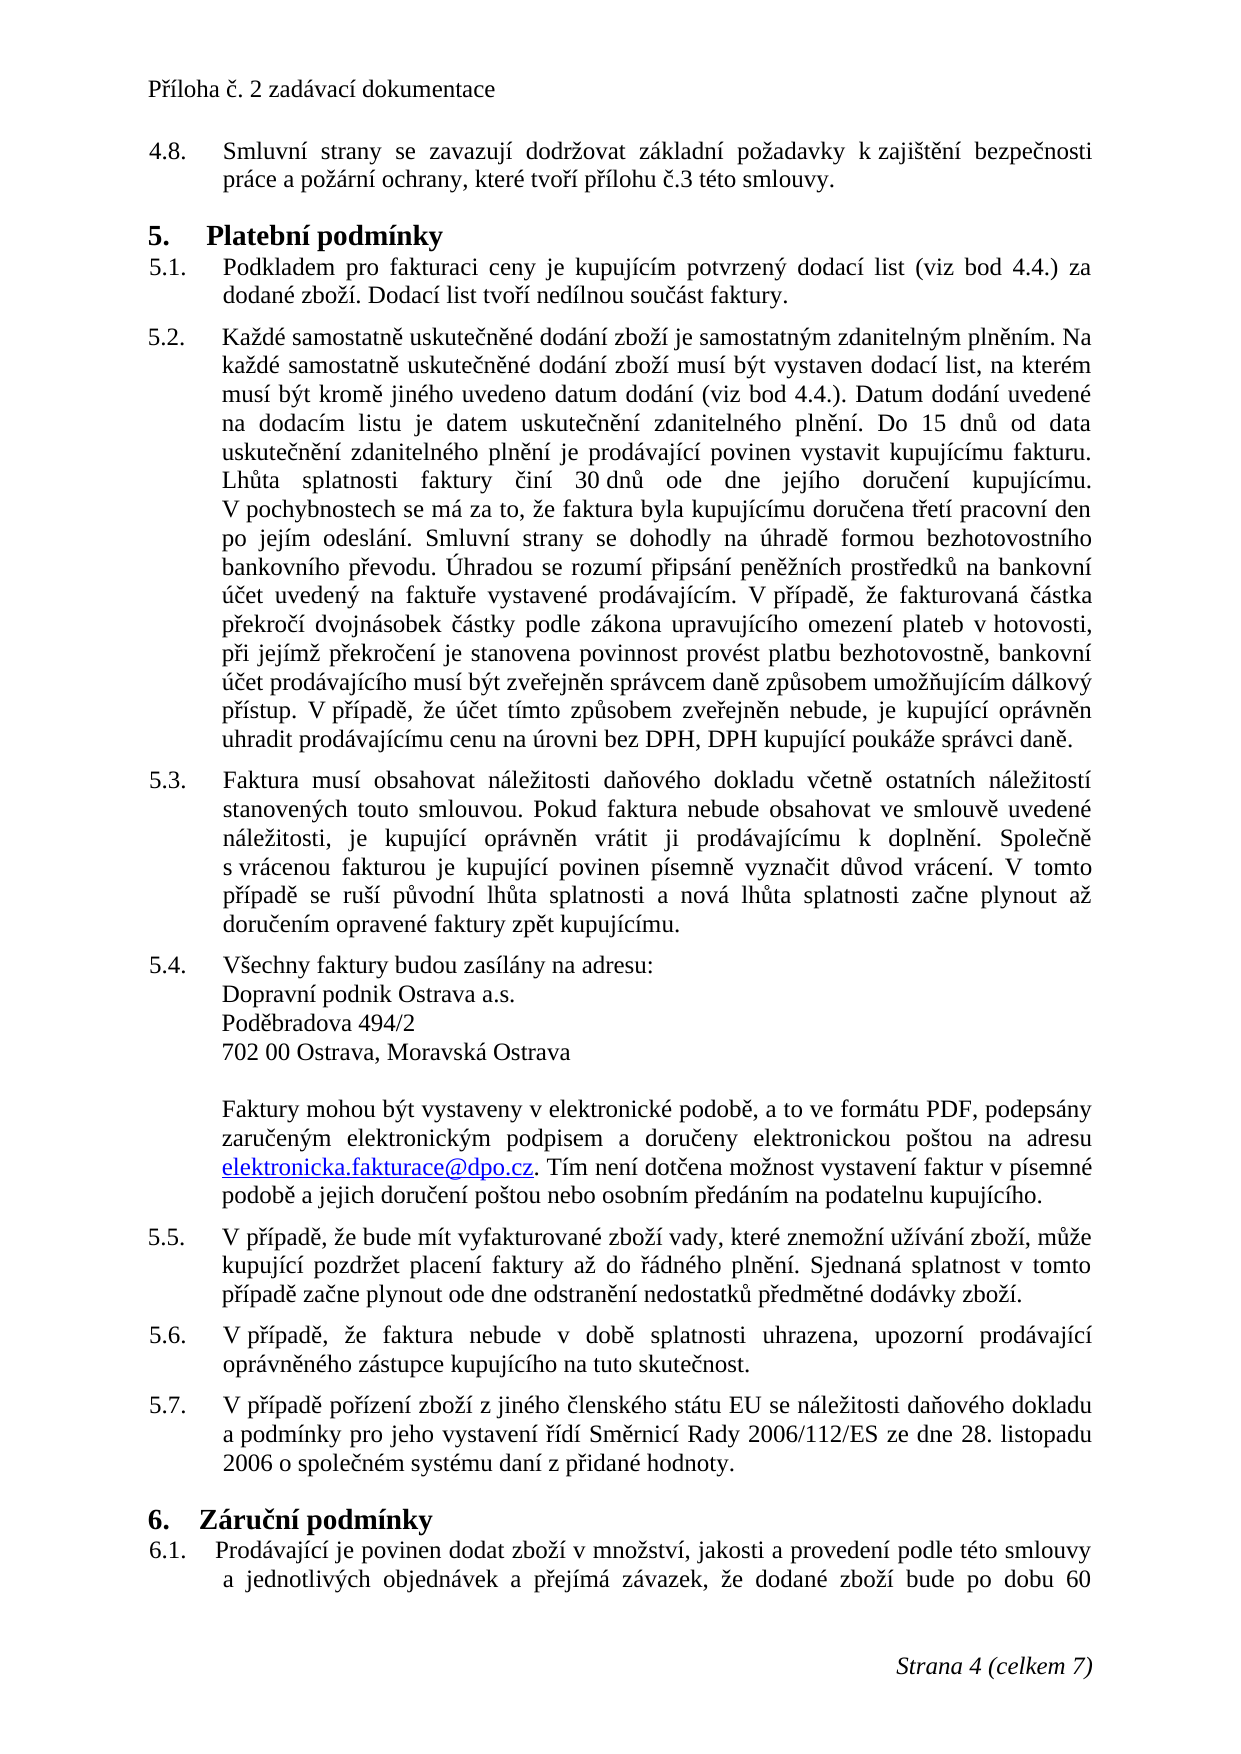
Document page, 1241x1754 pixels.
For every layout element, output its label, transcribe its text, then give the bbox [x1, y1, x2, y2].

text Dopravní podnik Ostrava a.s. [222, 979, 1092, 1008]
subtitle 6. Záruční podmínky [148, 1502, 1092, 1535]
text Poděbradova 494/2 [124, 1008, 1092, 1037]
list Každé samostatně uskutečněné dodání zboží je samostatným zdanitelným plněním. Na každé samostatně uskutečněné dodání zboží musí být vystaven dodací list, na kterém musí být kromě jiného uvedeno datum dodání (viz bod 4.4.). Datum dodání uvedené na dodacím listu je datem uskutečnění zdanitelného plnění. Do 15 dnů od data uskutečnění zdanitelného plnění je prodávající povinen vystavit kupujícímu fakturu. Lhůta splatnosti faktury činí 30 dnů ode dne jejího doručení kupujícímu. V pochybnostech se má za to, že faktura byla kupujícímu doručena třetí pracovní den po jejím odeslání. Smluvní strany se dohodly na úhradě formou bezhotovostního bankovního převodu. Úhradou se rozumí připsání peněžních prostředků na bankovní účet uvedený na faktuře vystavené prodávajícím. V případě, že fakturovaná částka překročí dvojnásobek částky podle zákona upravujícího omezení plateb v hotovosti, při jejímž překročení je stanovena povinnost provést platbu bezhotovostně, bankovní účet prodávajícího musí být zveřejněn správcem daně způsobem umožňujícím dálkový přístup. V případě, že účet tímto způsobem zveřejněn nebude, je kupující oprávněn uhradit prodávajícímu cenu na úrovni bez DPH, DPH kupující poukáže správci daně. [148, 322, 1092, 753]
list V případě, že bude mít vyfakturované zboží vady, které znemožní užívání zboží, může kupující pozdržet placení faktury až do řádného plnění. Sjednaná splatnost v tomto případě začne plynout ode dne odstranění nedostatků předmětné dodávky zboží. [148, 1222, 1092, 1308]
text 702 00 Ostrava, Moravská Ostrava [124, 1037, 1092, 1066]
text 4.8. Smluvní strany se zavazují dodržovat základní požadavky k zajištění bezpečnosti práce a požární ochrany, které tvoří přílohu č.3 této smlouvy. [149, 136, 1092, 193]
list V případě, že faktura nebude v době splatnosti uhrazena, upozorní prodávající oprávněného zástupce kupujícího na tuto skutečnost. [149, 1321, 1092, 1378]
list Podkladem pro fakturaci ceny je kupujícím potvrzený dodací list (viz bod 4.4.) za dodané zboží. Dodací list tvoří nedílnou součást faktury. [149, 252, 1092, 309]
list Faktura musí obsahovat náležitosti daňového dokladu včetně ostatních náležitostí stanovených touto smlouvou. Pokud faktura nebude obsahovat ve smlouvě uvedené náležitosti, je kupující oprávněn vrátit ji prodávajícímu k doplnění. Společně s vrácenou fakturou je kupující povinen písemně vyznačit důvod vrácení. V tomto případě se ruší původní lhůta splatnosti a nová lhůta splatnosti začne plynout až doručením opravené faktury zpět kupujícímu. [149, 766, 1092, 938]
text 5.7. V případě pořízení zboží z jiného členského státu EU se náležitosti daňového dokladu a podmínky pro jeho vystavení řídí Směrnicí Rady 2006/112/ES ze dne 28. listopadu 2006 o společném systému daní z přidané hodnoty. [149, 1391, 1092, 1477]
list Všechny faktury budou zasílány na adresu: [149, 951, 1092, 979]
text Faktury mohou být vystaveny v elektronické podobě, a to ve formátu PDF, podepsány zaručeným elektronickým podpisem a doručeny elektronickou poštou na adresu elektronicka.fakturace@dpo.cz. Tím není dotčena možnost vystavení faktur v písemné podobě a jejich doručení poštou nebo osobním předáním na podatelnu kupujícího. [222, 1094, 1092, 1209]
subtitle 5. Platební podmínky [148, 218, 1092, 252]
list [149, 1535, 1092, 1593]
